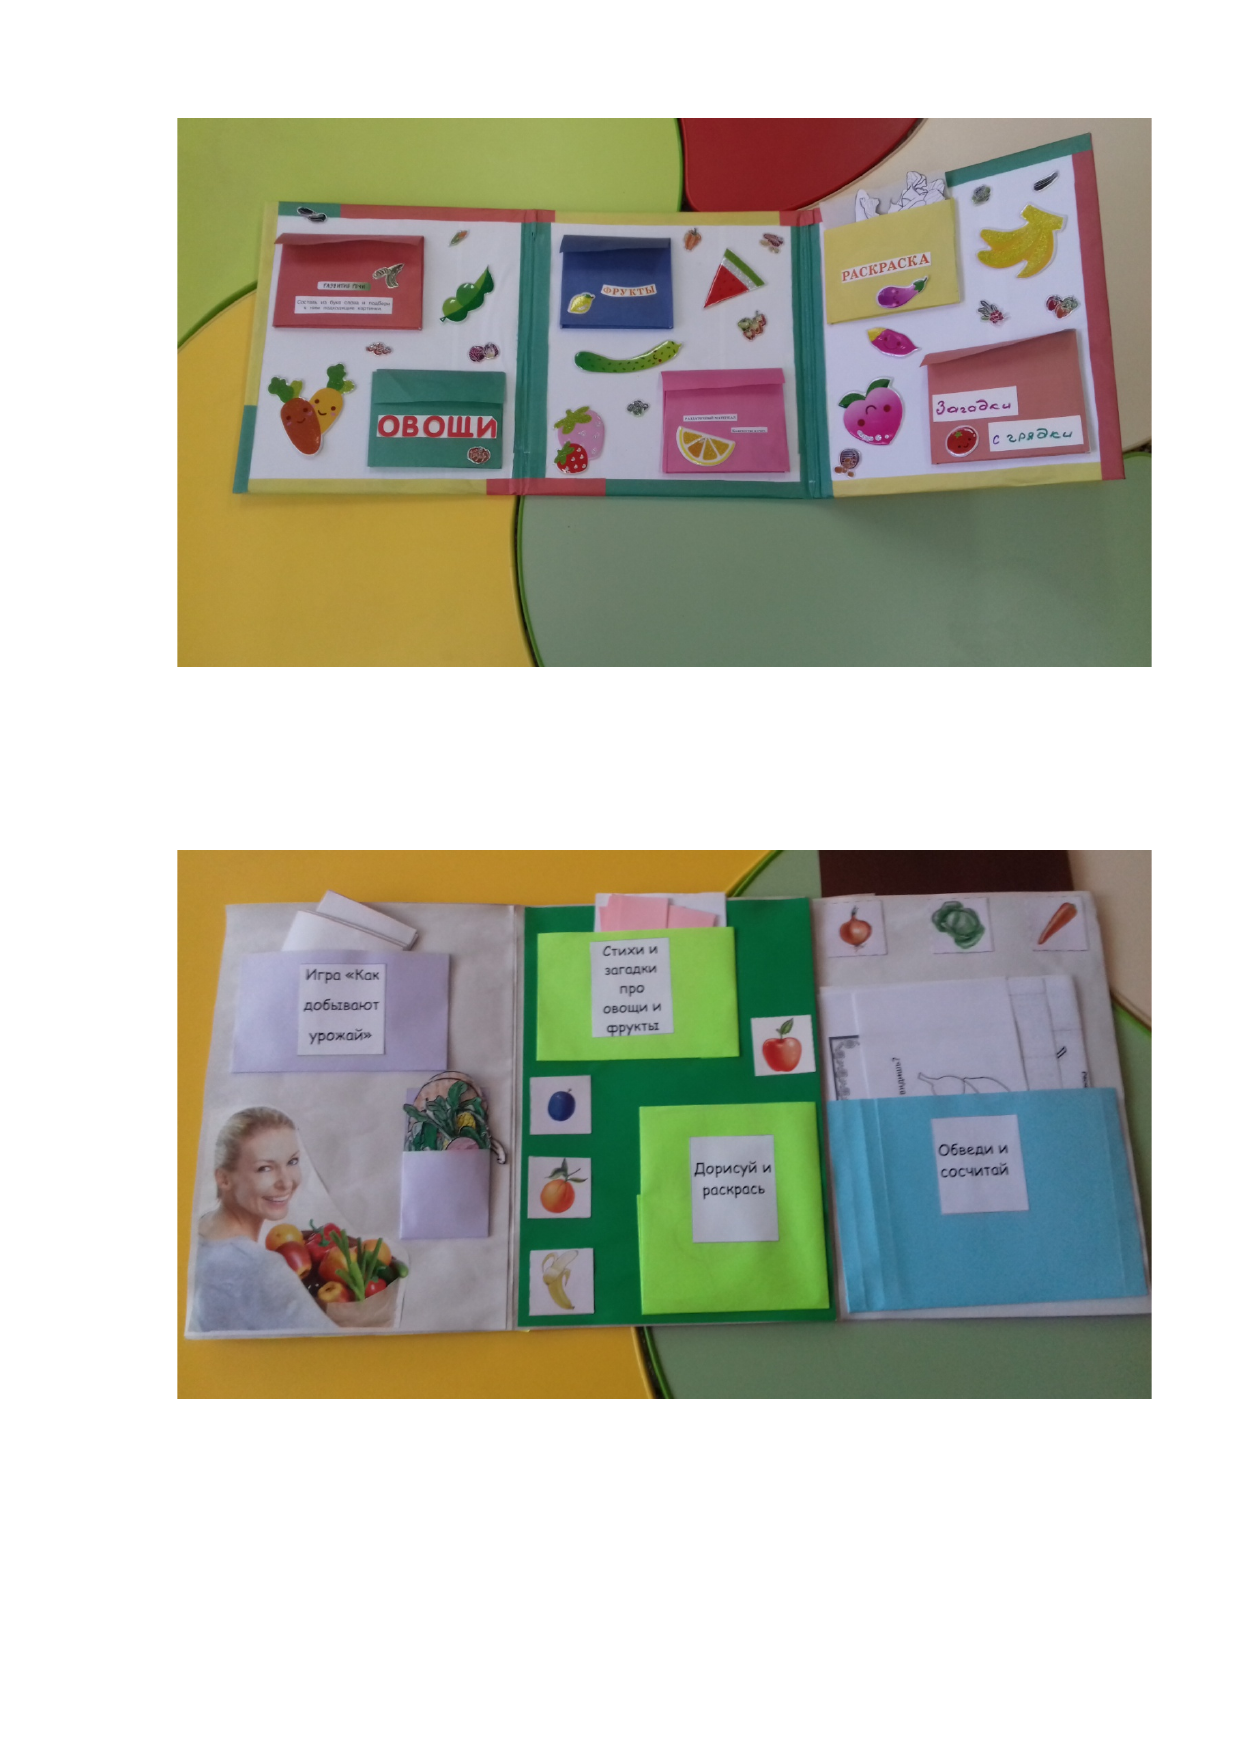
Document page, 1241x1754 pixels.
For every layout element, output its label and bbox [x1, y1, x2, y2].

picture [177, 850, 1152, 1399]
picture [177, 118, 1152, 667]
